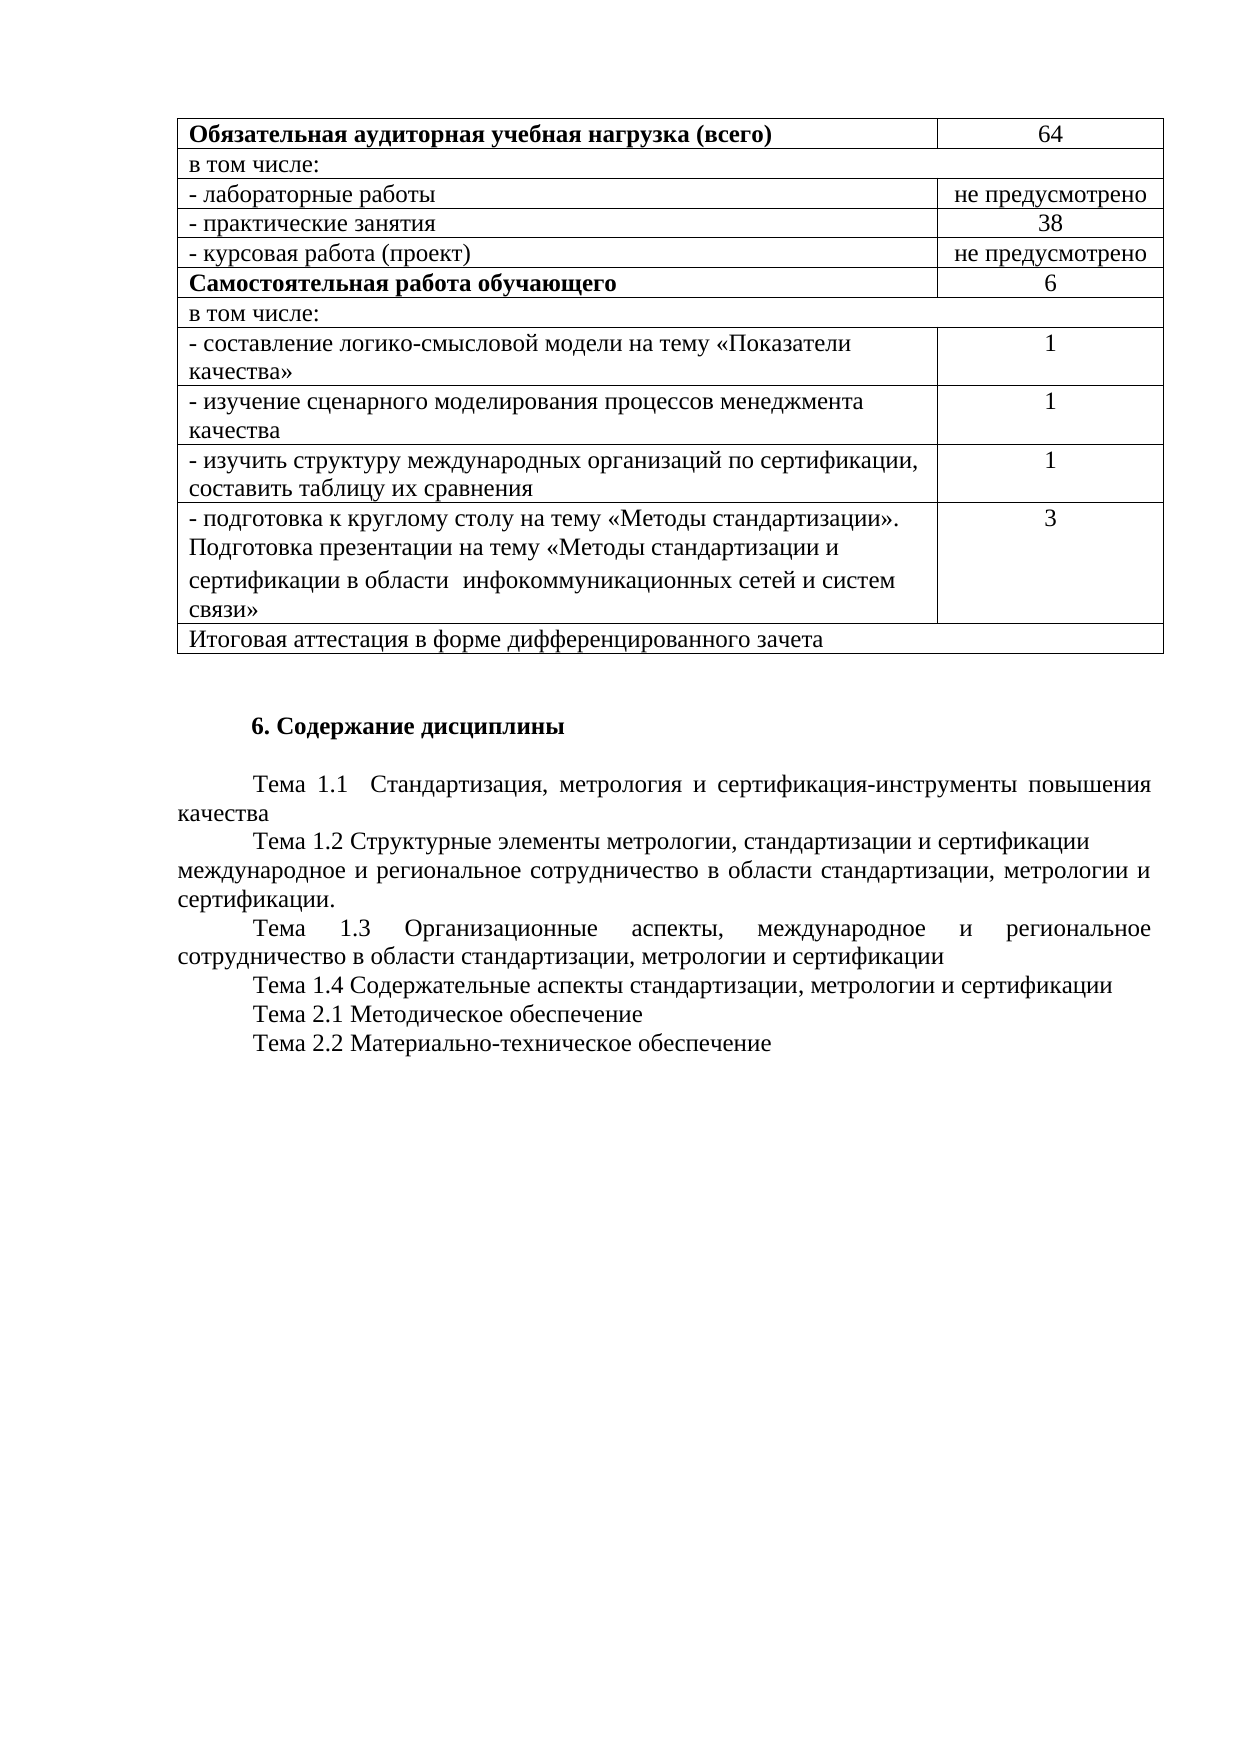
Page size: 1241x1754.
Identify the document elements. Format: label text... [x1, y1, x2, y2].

table_cell - курсовая работа (проект) [178, 238, 937, 267]
table_cell - составление логико-смысловой модели на тему «Показатели качества» [178, 328, 937, 385]
table_cell - лабораторные работы [178, 179, 937, 207]
table_cell - изучение сценарного моделирования процессов менеджмента качества [178, 386, 937, 444]
table_cell 1 [938, 328, 1163, 385]
table_cell 3 [938, 503, 1163, 623]
table_cell 64 [938, 119, 1163, 148]
table_cell 6 [938, 268, 1163, 297]
text 6. Содержание дисциплины [177, 711, 1152, 740]
text Тема 2.2 Материально-техническое обеспечение [177, 1028, 1152, 1056]
table_cell не предусмотрено [938, 238, 1163, 267]
table_cell 1 [938, 386, 1163, 444]
table_cell Самостоятельная работа обучающего [178, 268, 937, 297]
table_cell - подготовка к круглому столу на тему «Методы стандартизации». Подготовка презентации на тему «Методы стандартизации и сертификации в области инфокоммуникационных сетей и систем связи» [178, 503, 937, 623]
text Тема 1.1 Стандартизация, метрология и сертификация-инструменты повышения качества [177, 769, 1152, 826]
table_cell - практические занятия [178, 209, 937, 237]
text Тема 2.1 Методическое обеспечение [177, 999, 1152, 1028]
text Тема 1.2 Структурные элементы метрологии, стандартизации и сертификации [177, 826, 1152, 855]
table_cell в том числе: [178, 298, 1163, 327]
table_cell - изучить структуру международных организаций по сертификации, составить таблицу их сравнения [178, 445, 937, 502]
table_cell 38 [938, 209, 1163, 237]
text международное и региональное сотрудничество в области стандартизации, метрологии и сертификации. [177, 855, 1152, 913]
table_cell не предусмотрено [938, 179, 1163, 207]
table_cell в том числе: [178, 149, 1163, 178]
table_cell Обязательная аудиторная учебная нагрузка (всего) [178, 119, 937, 148]
text Тема 1.4 Содержательные аспекты стандартизации, метрологии и сертификации [177, 970, 1152, 999]
table_cell Итоговая аттестация в форме дифференцированного зачета [178, 624, 1163, 653]
text Тема 1.3 Организационные аспекты, международное и региональное сотрудничество в области стандартизации, метрологии и сертификации [177, 913, 1152, 970]
table_cell 1 [938, 445, 1163, 502]
